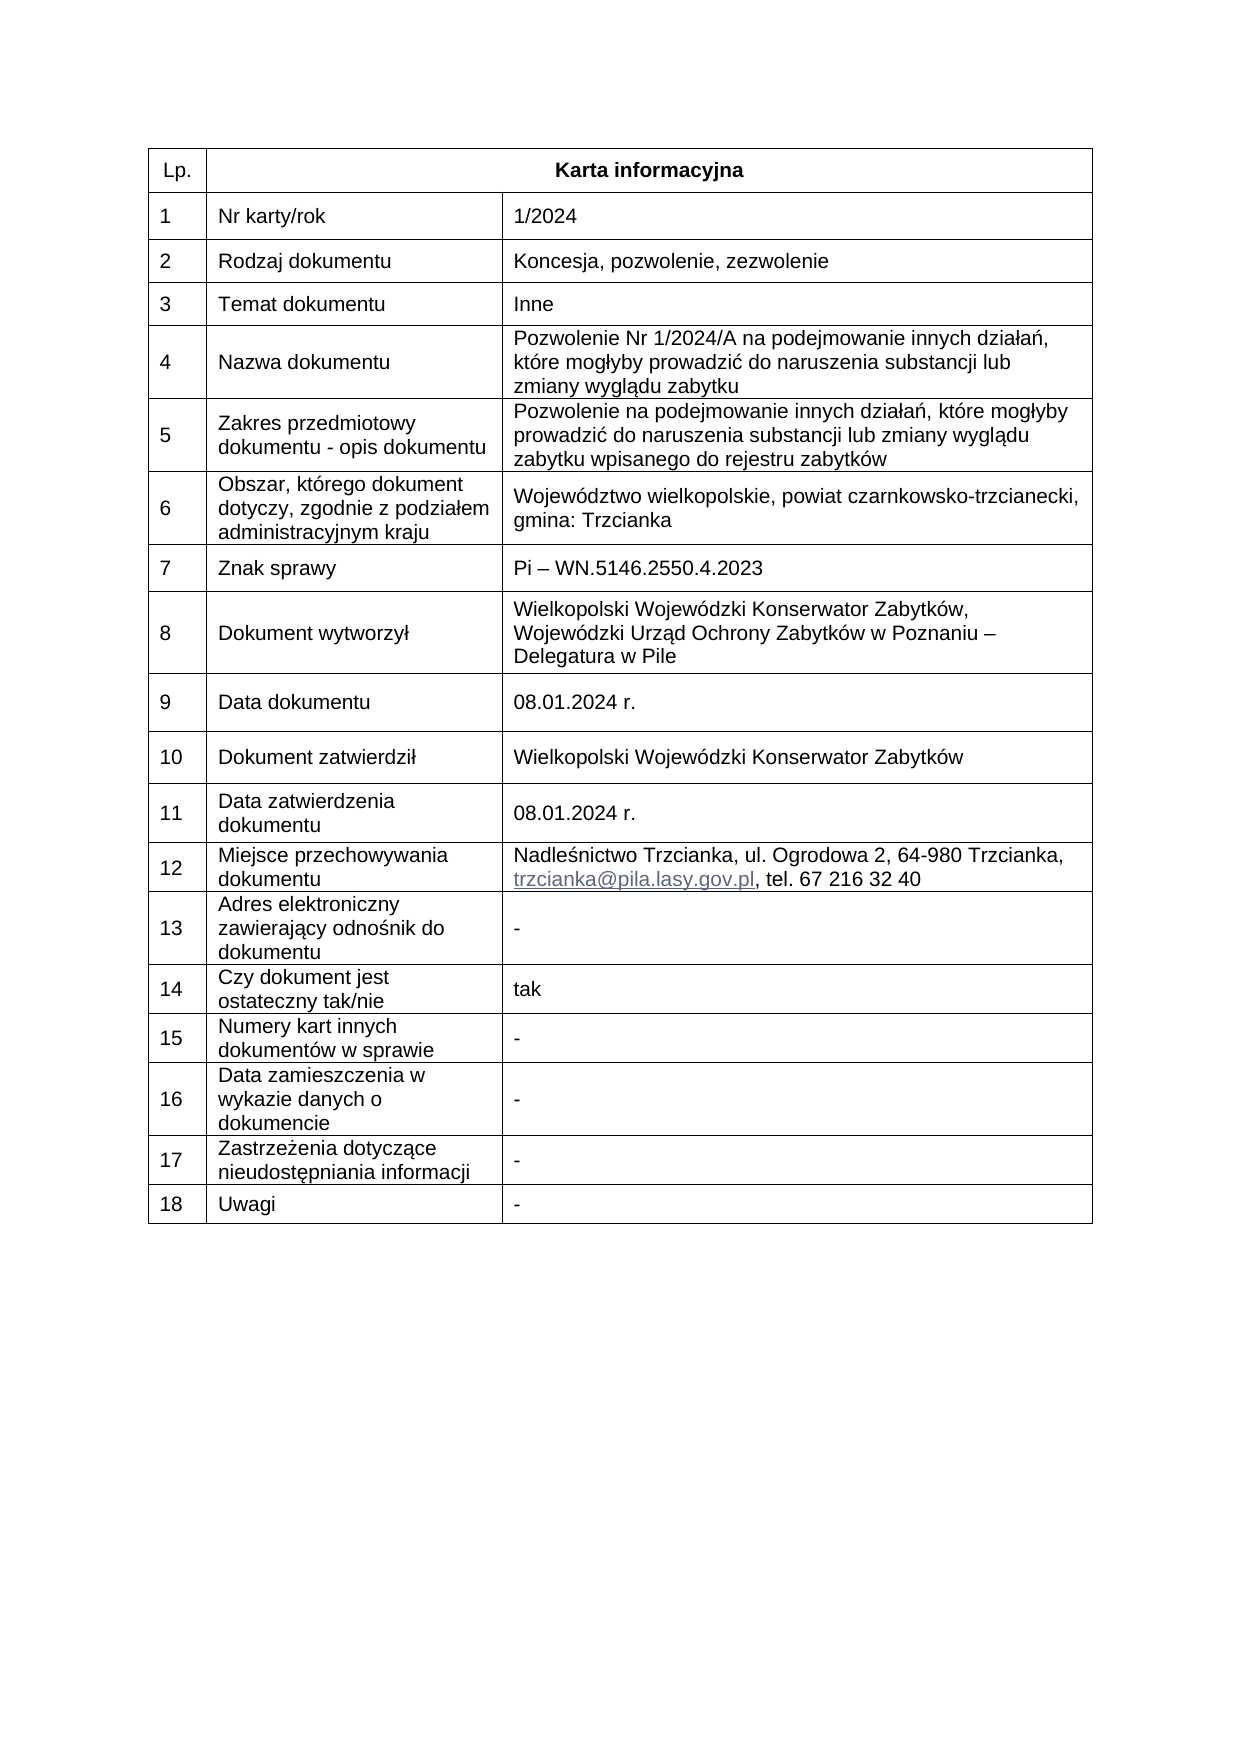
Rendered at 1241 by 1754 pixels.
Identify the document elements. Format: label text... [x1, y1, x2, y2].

table_cell Pi – WN.5146.2550.4.2023 [503, 545, 1092, 591]
table_cell 11 [149, 784, 206, 842]
table_cell Adres elektroniczny zawierający odnośnik do dokumentu [207, 892, 502, 964]
table_cell Województwo wielkopolskie, powiat czarnkowsko-trzcianecki, gmina: Trzcianka [503, 472, 1092, 543]
table_cell Uwagi [207, 1185, 502, 1223]
table_cell 9 [149, 674, 206, 731]
table_cell - [503, 1063, 1092, 1135]
table_cell Data dokumentu [207, 674, 502, 731]
table_cell Nadleśnictwo Trzcianka, ul. Ogrodowa 2, 64-980 Trzcianka, trzcianka@pila.lasy.gov.pl, tel. 67 216 32 40 [503, 843, 1092, 891]
table_cell 1 [149, 193, 206, 239]
table_cell 08.01.2024 r. [503, 784, 1092, 842]
table_cell 7 [149, 545, 206, 591]
table_cell Pozwolenie na podejmowanie innych działań, które mogłyby prowadzić do naruszenia substancji lub zmiany wyglądu zabytku wpisanego do rejestru zabytków [503, 399, 1092, 471]
table_header Karta informacyjna [207, 149, 1092, 192]
table_cell 18 [149, 1185, 206, 1223]
table_cell Zakres przedmiotowy dokumentu - opis dokumentu [207, 399, 502, 471]
table_cell 6 [149, 472, 206, 543]
table_cell Wielkopolski Wojewódzki Konserwator Zabytków, Wojewódzki Urząd Ochrony Zabytków w Poznaniu – Delegatura w Pile [503, 592, 1092, 673]
table_cell 5 [149, 399, 206, 471]
table_cell 3 [149, 283, 206, 325]
table_cell 14 [149, 965, 206, 1013]
table_cell Temat dokumentu [207, 283, 502, 325]
table_cell - [503, 892, 1092, 964]
table_cell Koncesja, pozwolenie, zezwolenie [503, 240, 1092, 282]
table_cell - [503, 1136, 1092, 1184]
table_cell 8 [149, 592, 206, 673]
table_cell Dokument wytworzył [207, 592, 502, 673]
table_cell Wielkopolski Wojewódzki Konserwator Zabytków [503, 732, 1092, 783]
table_cell Data zamieszczenia w wykazie danych o dokumencie [207, 1063, 502, 1135]
table_cell 13 [149, 892, 206, 964]
table_cell Miejsce przechowywania dokumentu [207, 843, 502, 891]
table_cell 1/2024 [503, 193, 1092, 239]
table_cell Pozwolenie Nr 1/2024/A na podejmowanie innych działań, które mogłyby prowadzić do naruszenia substancji lub zmiany wyglądu zabytku [503, 326, 1092, 398]
table_cell 17 [149, 1136, 206, 1184]
table_cell 12 [149, 843, 206, 891]
table_cell 10 [149, 732, 206, 783]
table_cell 4 [149, 326, 206, 398]
table_cell Dokument zatwierdził [207, 732, 502, 783]
table_cell 15 [149, 1014, 206, 1062]
table_cell Data zatwierdzenia dokumentu [207, 784, 502, 842]
table_cell - [503, 1014, 1092, 1062]
table_cell Nr karty/rok [207, 193, 502, 239]
table_cell Zastrzeżenia dotyczące nieudostępniania informacji [207, 1136, 502, 1184]
table_cell Obszar, którego dokument dotyczy, zgodnie z podziałem administracyjnym kraju [207, 472, 502, 543]
table_cell Czy dokument jest ostateczny tak/nie [207, 965, 502, 1013]
table_cell Znak sprawy [207, 545, 502, 591]
table_cell Numery kart innych dokumentów w sprawie [207, 1014, 502, 1062]
table_header Lp. [149, 149, 206, 192]
table_cell Rodzaj dokumentu [207, 240, 502, 282]
table_cell tak [503, 965, 1092, 1013]
table_cell Inne [503, 283, 1092, 325]
table_cell 08.01.2024 r. [503, 674, 1092, 731]
table_cell - [503, 1185, 1092, 1223]
table_cell 16 [149, 1063, 206, 1135]
table_cell Nazwa dokumentu [207, 326, 502, 398]
table_cell 2 [149, 240, 206, 282]
